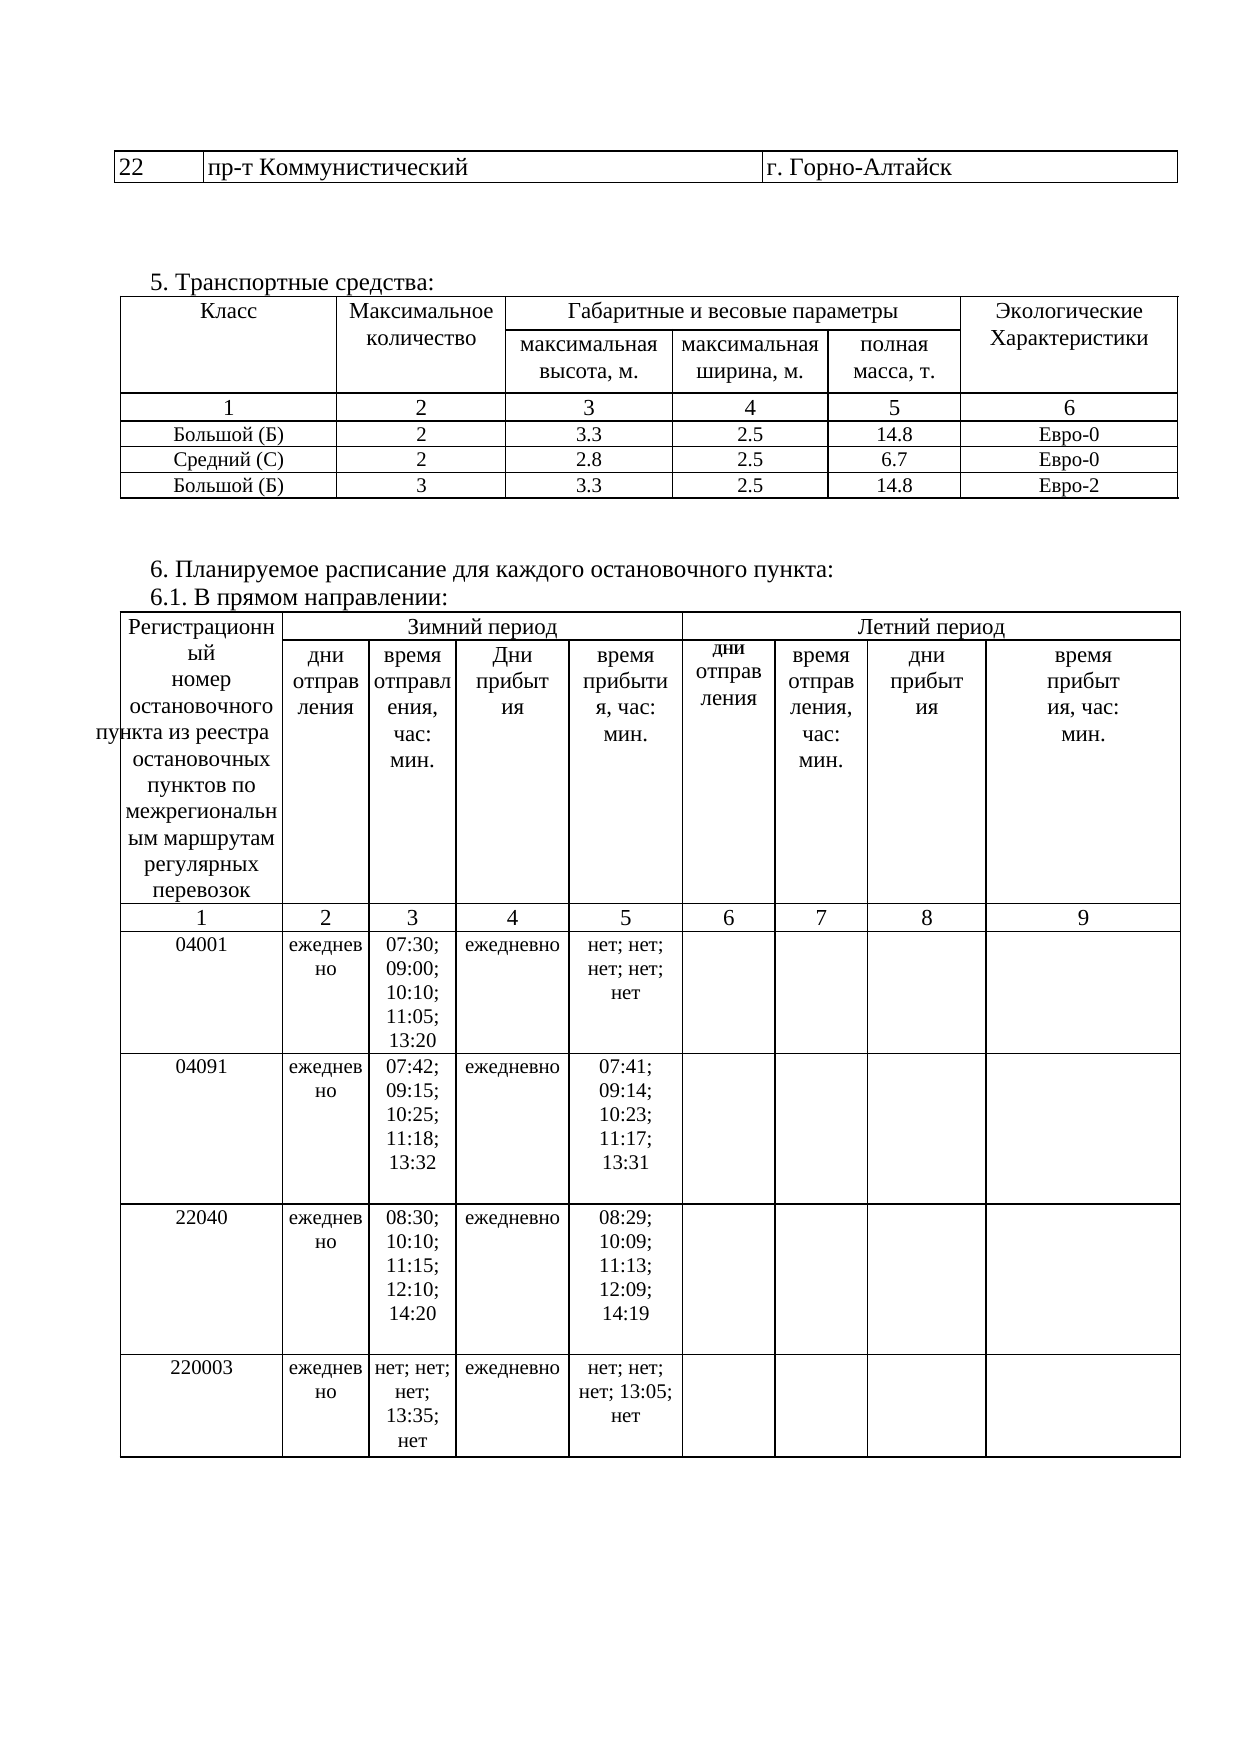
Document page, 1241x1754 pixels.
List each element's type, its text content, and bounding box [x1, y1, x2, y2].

table_cell 04091 [121, 1054, 282, 1203]
table_cell [987, 932, 1180, 1052]
table_cell 07:30; 09:00; 10:10; 11:05; 13:20 [370, 932, 455, 1052]
table_cell максимальная высота, м. [506, 331, 672, 392]
table_header Максимальное количество [337, 297, 505, 392]
table_cell Евро-0 [961, 447, 1177, 471]
table_cell ежедневно [457, 1355, 568, 1456]
text 6. Планируемое расписание для каждого остановочного пункта: [150, 554, 1090, 582]
table_cell ежедневно [457, 1054, 568, 1203]
table_cell [987, 1054, 1180, 1203]
table_cell нет; нет; нет; нет; нет [570, 932, 682, 1052]
table_cell полная масса, т. [829, 331, 960, 392]
table_cell Большой (Б) [121, 422, 336, 446]
table_cell 5 [570, 904, 682, 931]
table_cell 3.3 [506, 422, 672, 446]
table_cell [868, 932, 985, 1052]
table_cell 2.5 [673, 422, 827, 446]
text 5. Транспортные средства: [150, 267, 1090, 296]
table_cell дни отправ ления [283, 641, 368, 903]
table_cell [683, 1054, 774, 1203]
table_cell ежедневно [283, 932, 368, 1052]
table_cell [776, 1205, 867, 1354]
table_cell 07:41; 09:14; 10:23; 11:17; 13:31 [570, 1054, 682, 1203]
table_cell 6.7 [829, 447, 960, 471]
table_cell время прибыти я, час: мин. [570, 641, 682, 903]
table_cell 2.5 [673, 447, 827, 471]
table_cell 2 [337, 394, 505, 420]
table_cell [776, 1355, 867, 1456]
table_cell время прибыт ия, час: мин. [987, 641, 1180, 903]
table_cell Дни прибыт ия [457, 641, 568, 903]
table_cell Евро-0 [961, 422, 1177, 446]
table_header Класс [121, 297, 336, 392]
table_cell 6 [683, 904, 774, 931]
table_cell 8 [868, 904, 985, 931]
table_cell [987, 1205, 1180, 1354]
table_header Летний период [683, 613, 1180, 639]
table_cell максимальная ширина, м. [673, 331, 827, 392]
table_cell ежедневно [457, 932, 568, 1052]
table_cell ежедневно [283, 1054, 368, 1203]
table_cell 08:30; 10:10; 11:15; 12:10; 14:20 [370, 1205, 455, 1354]
table_header Регистрационный номер остановочного пункта из реестра остановочных пунктов по межрегиональным маршрутам регулярных перевозок [121, 613, 282, 903]
table_cell 5 [829, 394, 960, 420]
table_cell 2 [337, 422, 505, 446]
table_cell [683, 1355, 774, 1456]
table_header Габаритные и весовые параметры [506, 297, 960, 329]
table_cell 2.8 [506, 447, 672, 471]
table_cell [868, 1355, 985, 1456]
table_cell 7 [776, 904, 867, 931]
table_cell [987, 1355, 1180, 1456]
table_cell 22 [115, 152, 203, 181]
table_cell пр-т Коммунистический [204, 152, 762, 181]
table_cell [776, 932, 867, 1052]
table_cell время отправл ения, час: мин. [370, 641, 455, 903]
table_cell 4 [457, 904, 568, 931]
table_cell 6 [961, 394, 1177, 420]
table_cell 2.5 [673, 473, 827, 497]
table_cell Евро-2 [961, 473, 1177, 497]
table_cell 2 [337, 447, 505, 471]
table_cell 2 [283, 904, 368, 931]
table_cell 3 [370, 904, 455, 931]
table_cell [776, 1054, 867, 1203]
table_cell Средний (С) [121, 447, 336, 471]
table_cell 14.8 [829, 473, 960, 497]
table_cell нет; нет; нет; 13:35; нет [370, 1355, 455, 1456]
table_header Экологические Характеристики [961, 297, 1177, 392]
table_cell 08:29; 10:09; 11:13; 12:09; 14:19 [570, 1205, 682, 1354]
table_cell нет; нет; нет; 13:05; нет [570, 1355, 682, 1456]
table_cell 07:42; 09:15; 10:25; 11:18; 13:32 [370, 1054, 455, 1203]
table_cell ежедневно [457, 1205, 568, 1354]
table_cell Большой (Б) [121, 473, 336, 497]
table_cell ежедневно [283, 1355, 368, 1456]
table_cell [683, 1205, 774, 1354]
table_cell 3.3 [506, 473, 672, 497]
table_cell 3 [506, 394, 672, 420]
table_cell 14.8 [829, 422, 960, 446]
table_cell 220003 [121, 1355, 282, 1456]
table_cell ежедневно [283, 1205, 368, 1354]
text 6.1. В прямом направлении: [150, 582, 1090, 611]
table_cell время отправ ления, час: мин. [776, 641, 867, 903]
table_cell 1 [121, 394, 336, 420]
table_header Зимний период [283, 613, 682, 639]
table_cell 3 [337, 473, 505, 497]
table_cell [868, 1205, 985, 1354]
table_cell [868, 1054, 985, 1203]
table_cell 04001 [121, 932, 282, 1052]
table_cell г. Горно-Алтайск [763, 152, 1177, 181]
table_cell 9 [987, 904, 1180, 931]
table_cell 22040 [121, 1205, 282, 1354]
table_cell [683, 932, 774, 1052]
table_cell 4 [673, 394, 827, 420]
table_cell дни прибыт ия [868, 641, 985, 903]
table_cell 1 [121, 904, 282, 931]
table_cell ДНИ отправ ления [683, 641, 774, 903]
